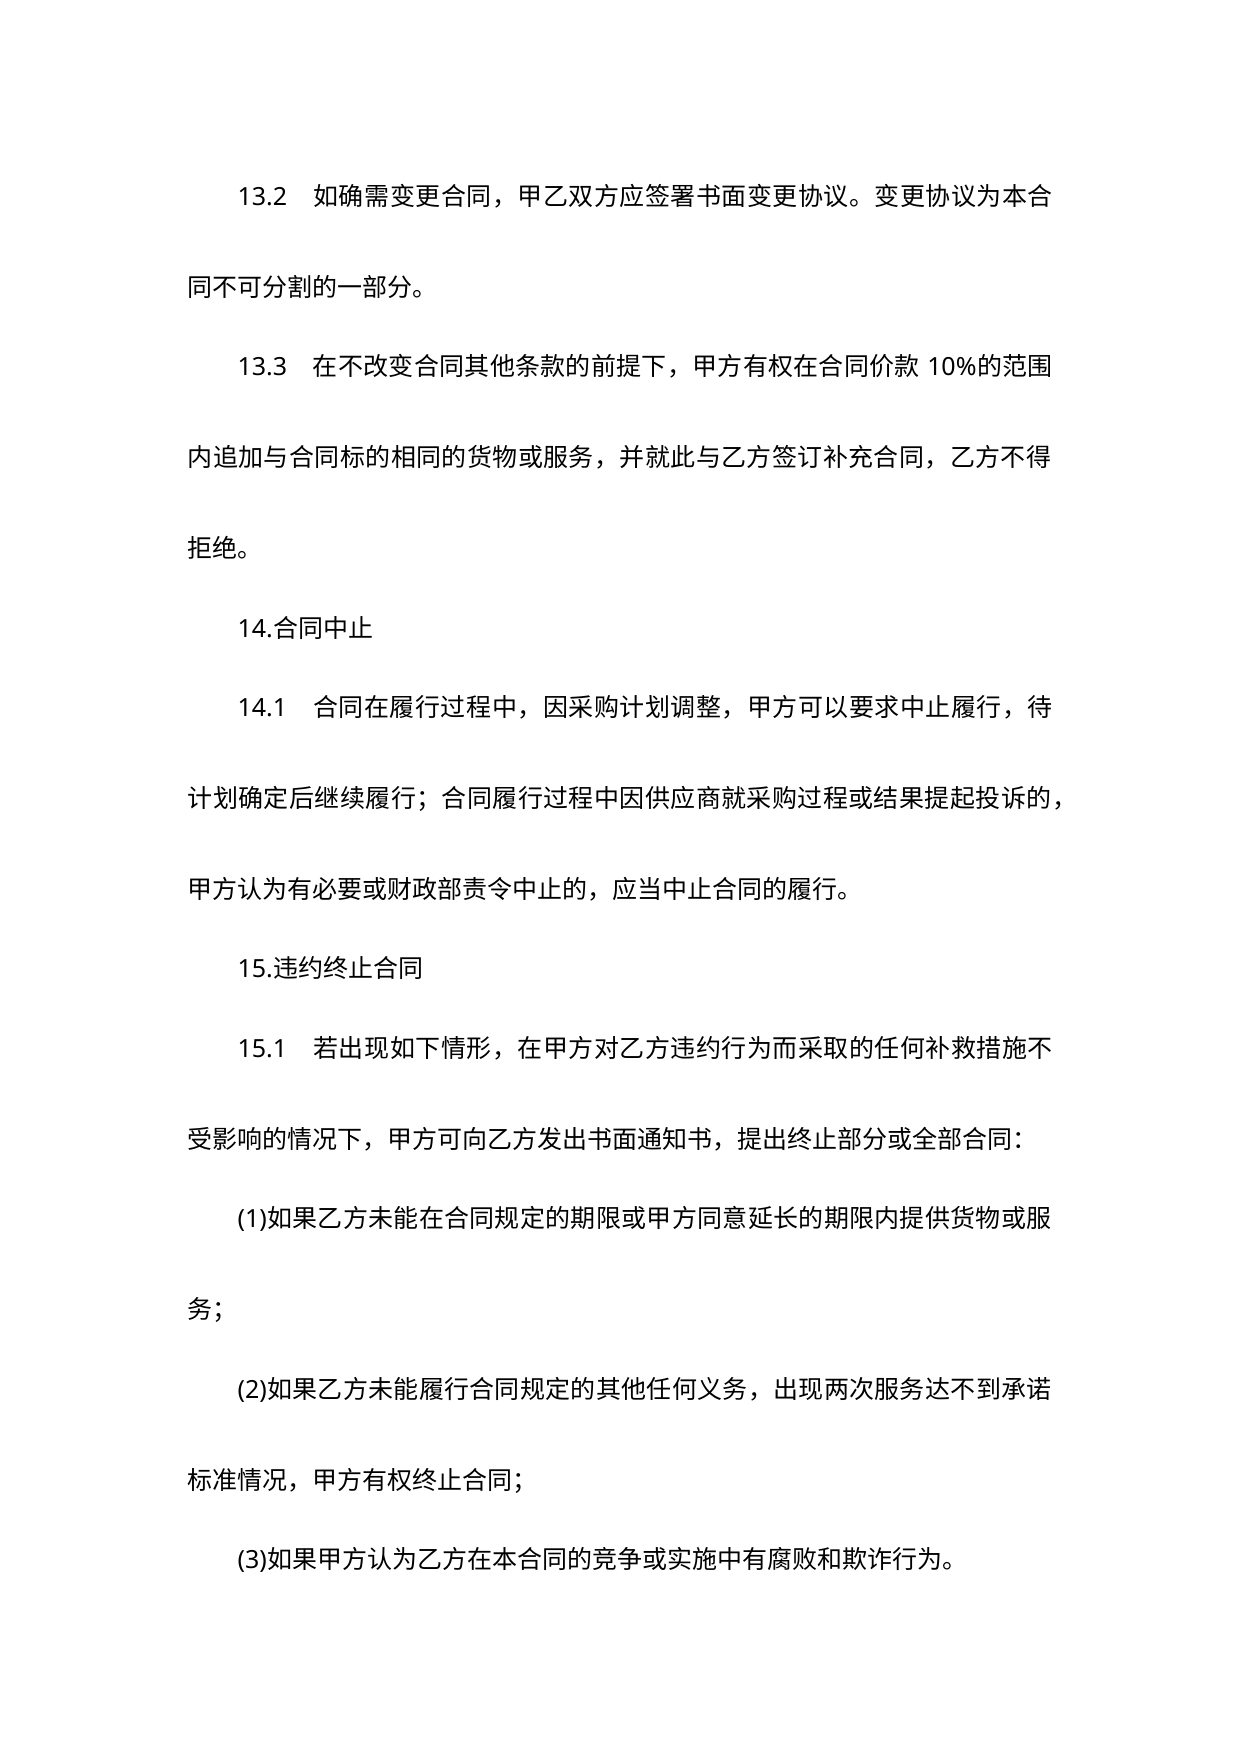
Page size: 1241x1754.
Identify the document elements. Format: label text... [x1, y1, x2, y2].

text 14.合同中止 [187, 594, 1053, 659]
text 13.2 如确需变更合同，甲乙双方应签署书面变更协议。变更协议为本合同不可分割的一部分。 [187, 162, 1053, 318]
text 13.3 在不改变合同其他条款的前提下，甲方有权在合同价款10%的范围内追加与合同标的相同的货物或服务，并就此与乙方签订补充合同，乙方不得拒绝。 [187, 332, 1053, 579]
text (3)如果甲方认为乙方在本合同的竞争或实施中有腐败和欺诈行为。 [187, 1525, 1053, 1590]
text (1)如果乙方未能在合同规定的期限或甲方同意延长的期限内提供货物或服务； [187, 1184, 1053, 1340]
text 15.违约终止合同 [187, 934, 1053, 999]
text 14.1 合同在履行过程中，因采购计划调整，甲方可以要求中止履行，待计划确定后继续履行；合同履行过程中因供应商就采购过程或结果提起投诉的，甲方认为有必要或财政部责令中止的，应当中止合同的履行。 [187, 673, 1053, 920]
text 15.1 若出现如下情形，在甲方对乙方违约行为而采取的任何补救措施不受影响的情况下，甲方可向乙方发出书面通知书，提出终止部分或全部合同： [187, 1014, 1053, 1170]
text (2)如果乙方未能履行合同规定的其他任何义务，出现两次服务达不到承诺标准情况，甲方有权终止合同； [187, 1355, 1053, 1511]
